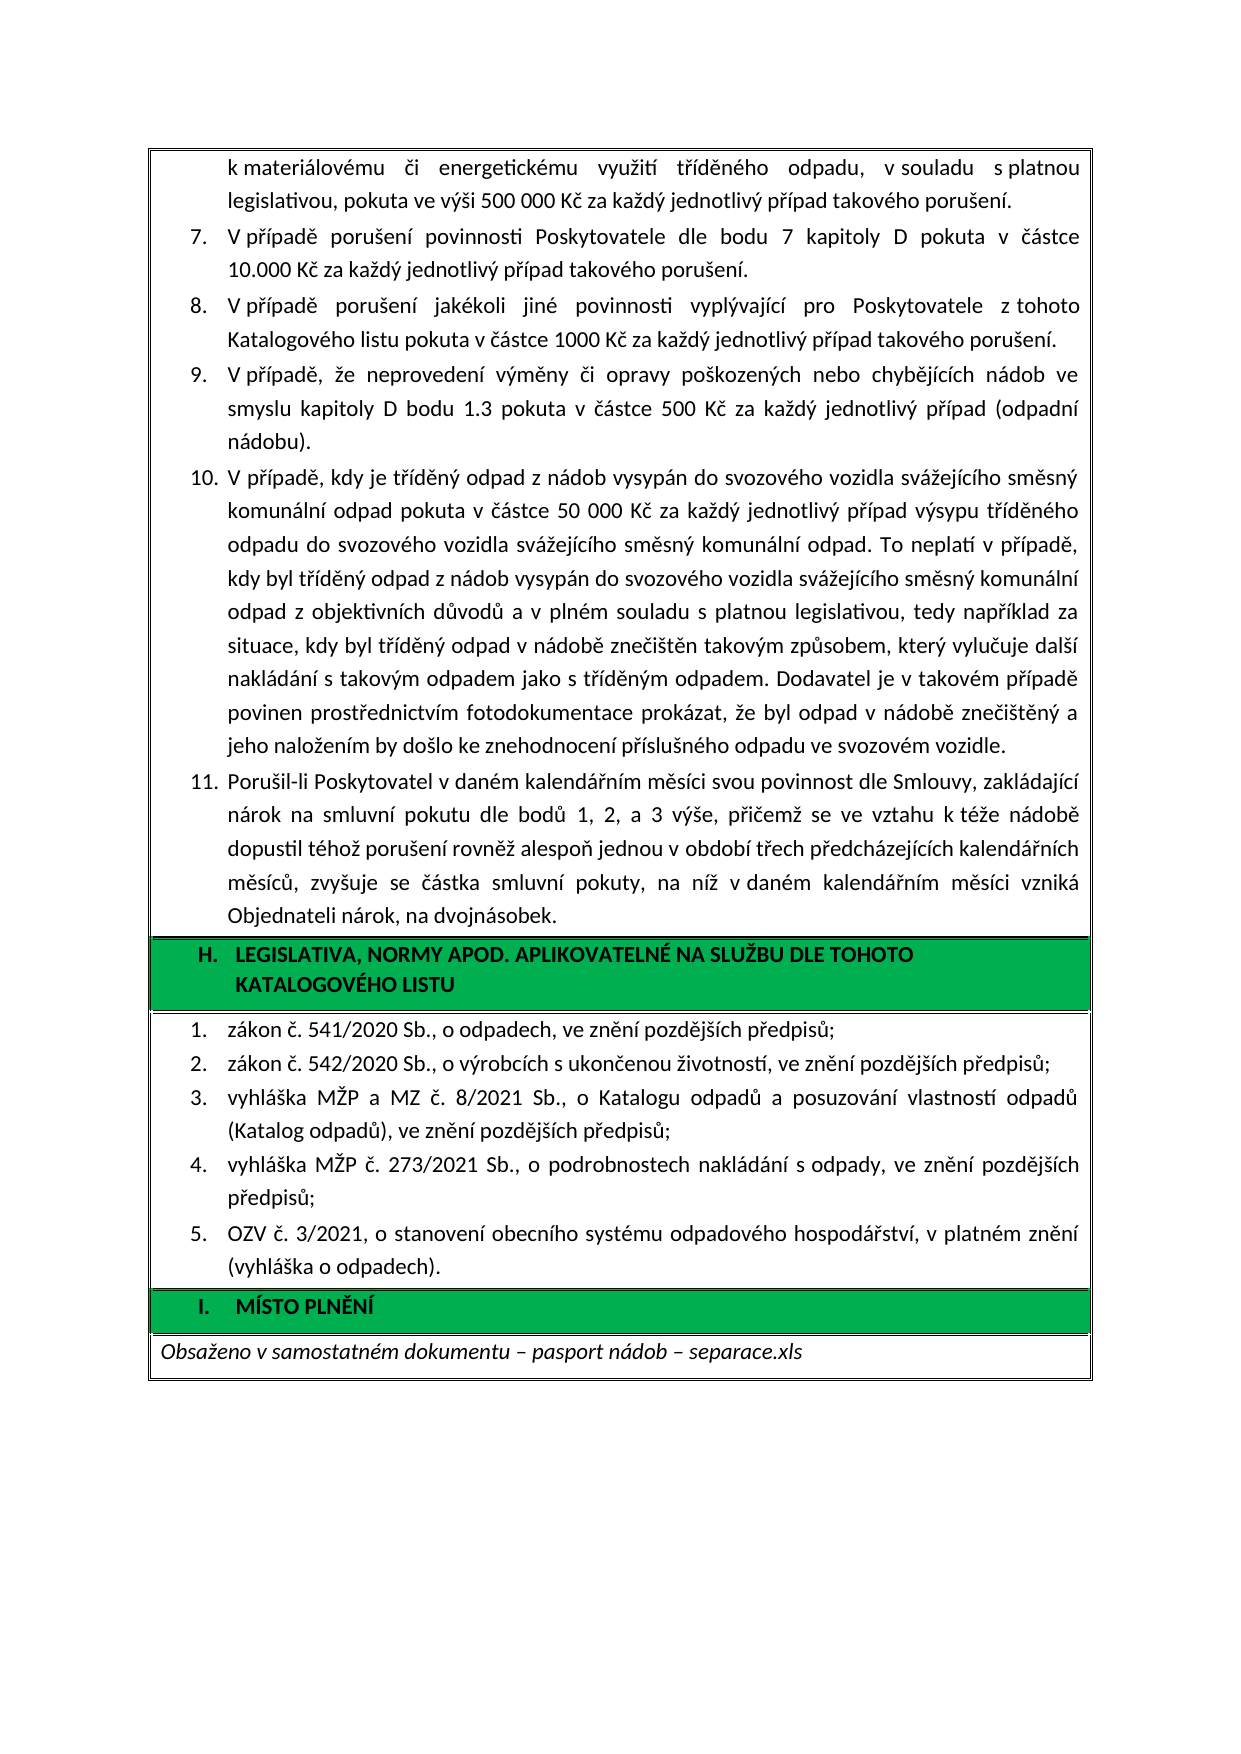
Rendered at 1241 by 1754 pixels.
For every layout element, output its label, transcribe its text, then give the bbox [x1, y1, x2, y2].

table_cell zákon č. 541/2020 Sb., o odpadech, ve znění pozdějších předpisů; zákon č. 542/2020 Sb., o výrobcích s ukončenou životností, ve znění pozdějších předpisů; vyhláška MŽP a MZ č. 8/2021 Sb., o Katalogu odpadů a posuzování vlastností odpadů (Katalog odpadů), ve znění pozdějších předpisů; vyhláška MŽP č. 273/2021 Sb., o podrobnostech nakládání s odpady, ve znění pozdějších předpisů; OZV č. 3/2021, o stanovení obecního systému odpadového hospodářství, v platném znění (vyhláška o odpadech). [149, 1010, 1091, 1288]
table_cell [151, 151, 1090, 936]
table_cell MÍSTO PLNĚNÍ [149, 1288, 1091, 1333]
table_cell Obsaženo v samostatném dokumentu – pasport nádob – separace.xls [151, 1333, 1090, 1377]
table_cell legislativa, normy apod. AplikovatelnÉ NA SLUŽBU DLE TOHOTO KATALOGOVÉHO LISTU [151, 936, 1090, 1010]
